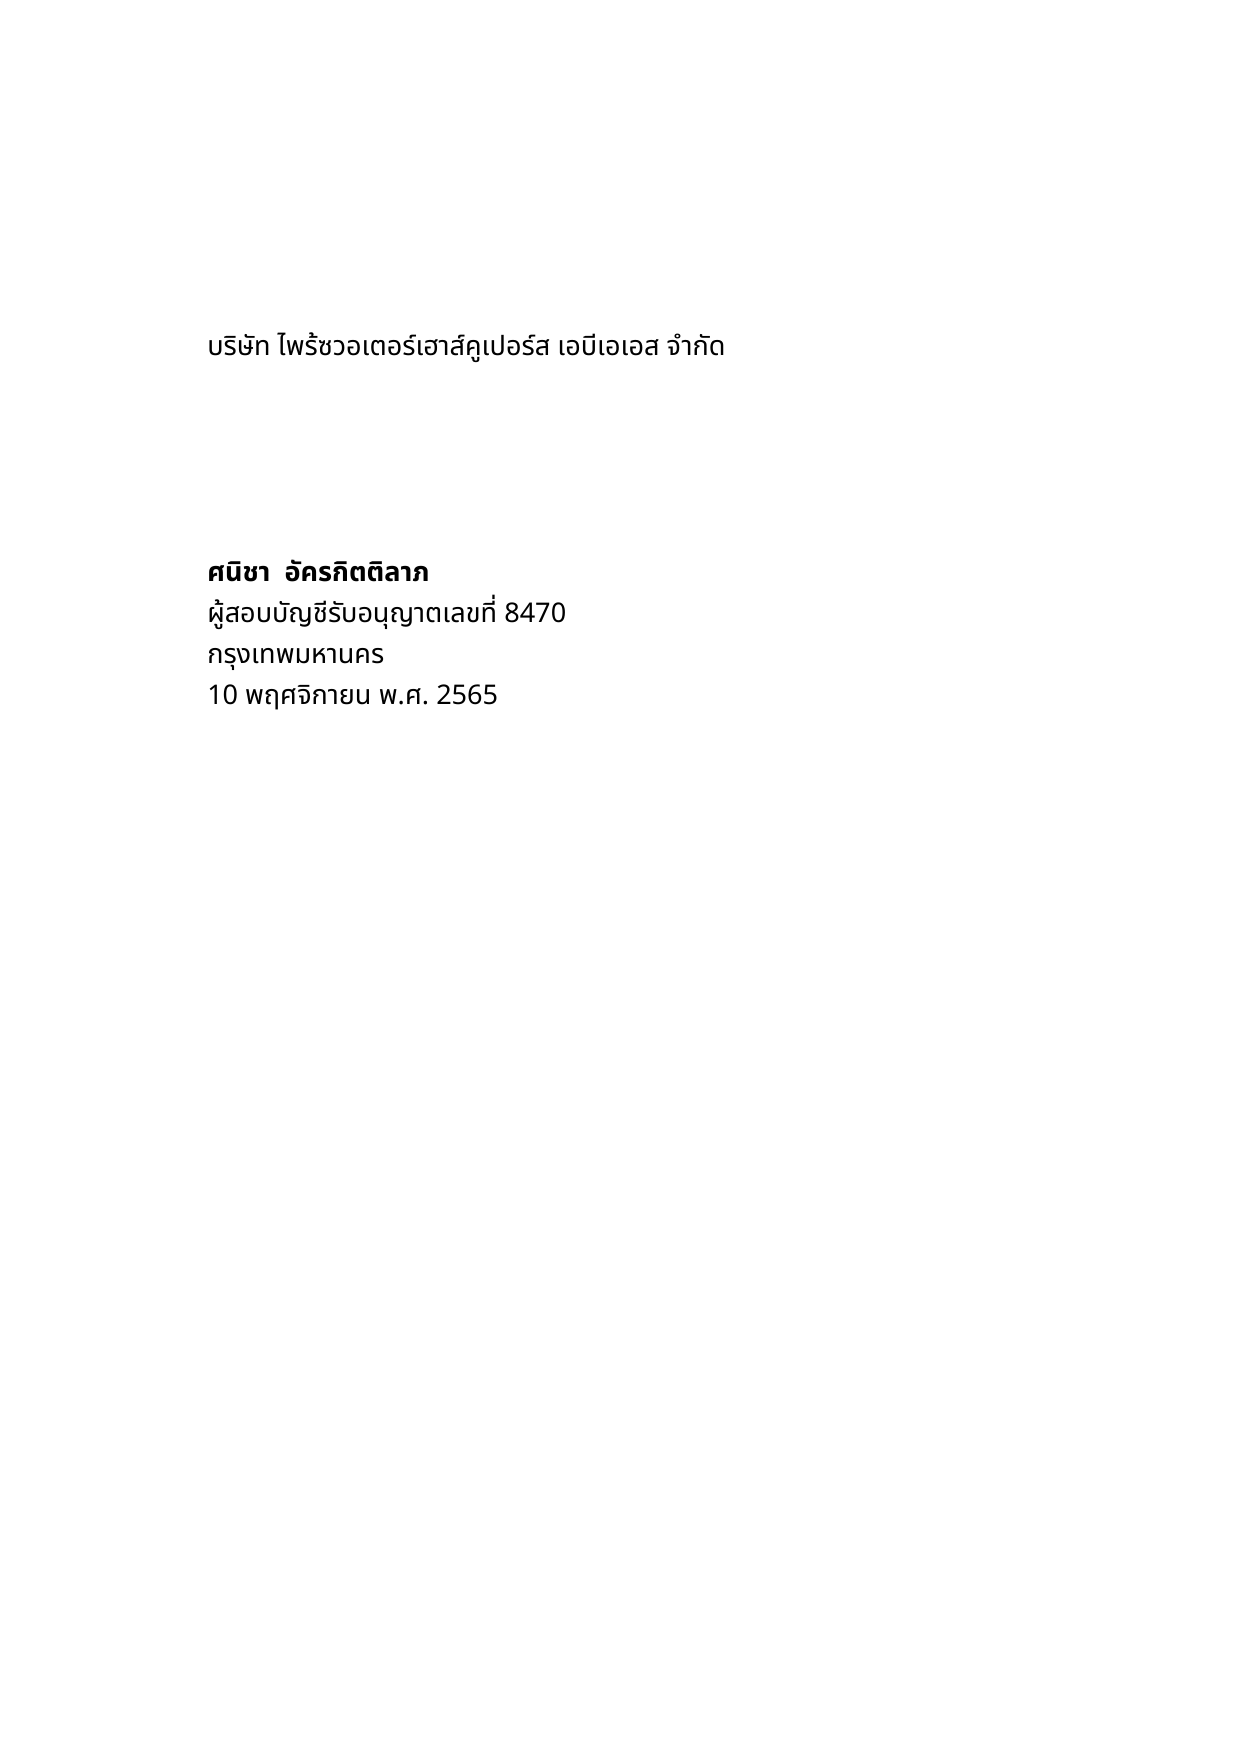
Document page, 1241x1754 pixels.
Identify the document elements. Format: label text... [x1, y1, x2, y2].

text 10 พฤศจิกายน พ.ศ. 2565 [207, 675, 1165, 716]
text กรุงเทพมหานคร [207, 634, 1165, 675]
text บริษัท ไพร้ซวอเตอร์เฮาส์คูเปอร์ส เอบีเอเอส จำกัด [207, 327, 1165, 368]
text ผู้สอบบัญชีรับอนุญาตเลขที่ 8470 [207, 593, 1165, 634]
text ศนิชา อัครกิตติลาภ [207, 552, 1165, 593]
